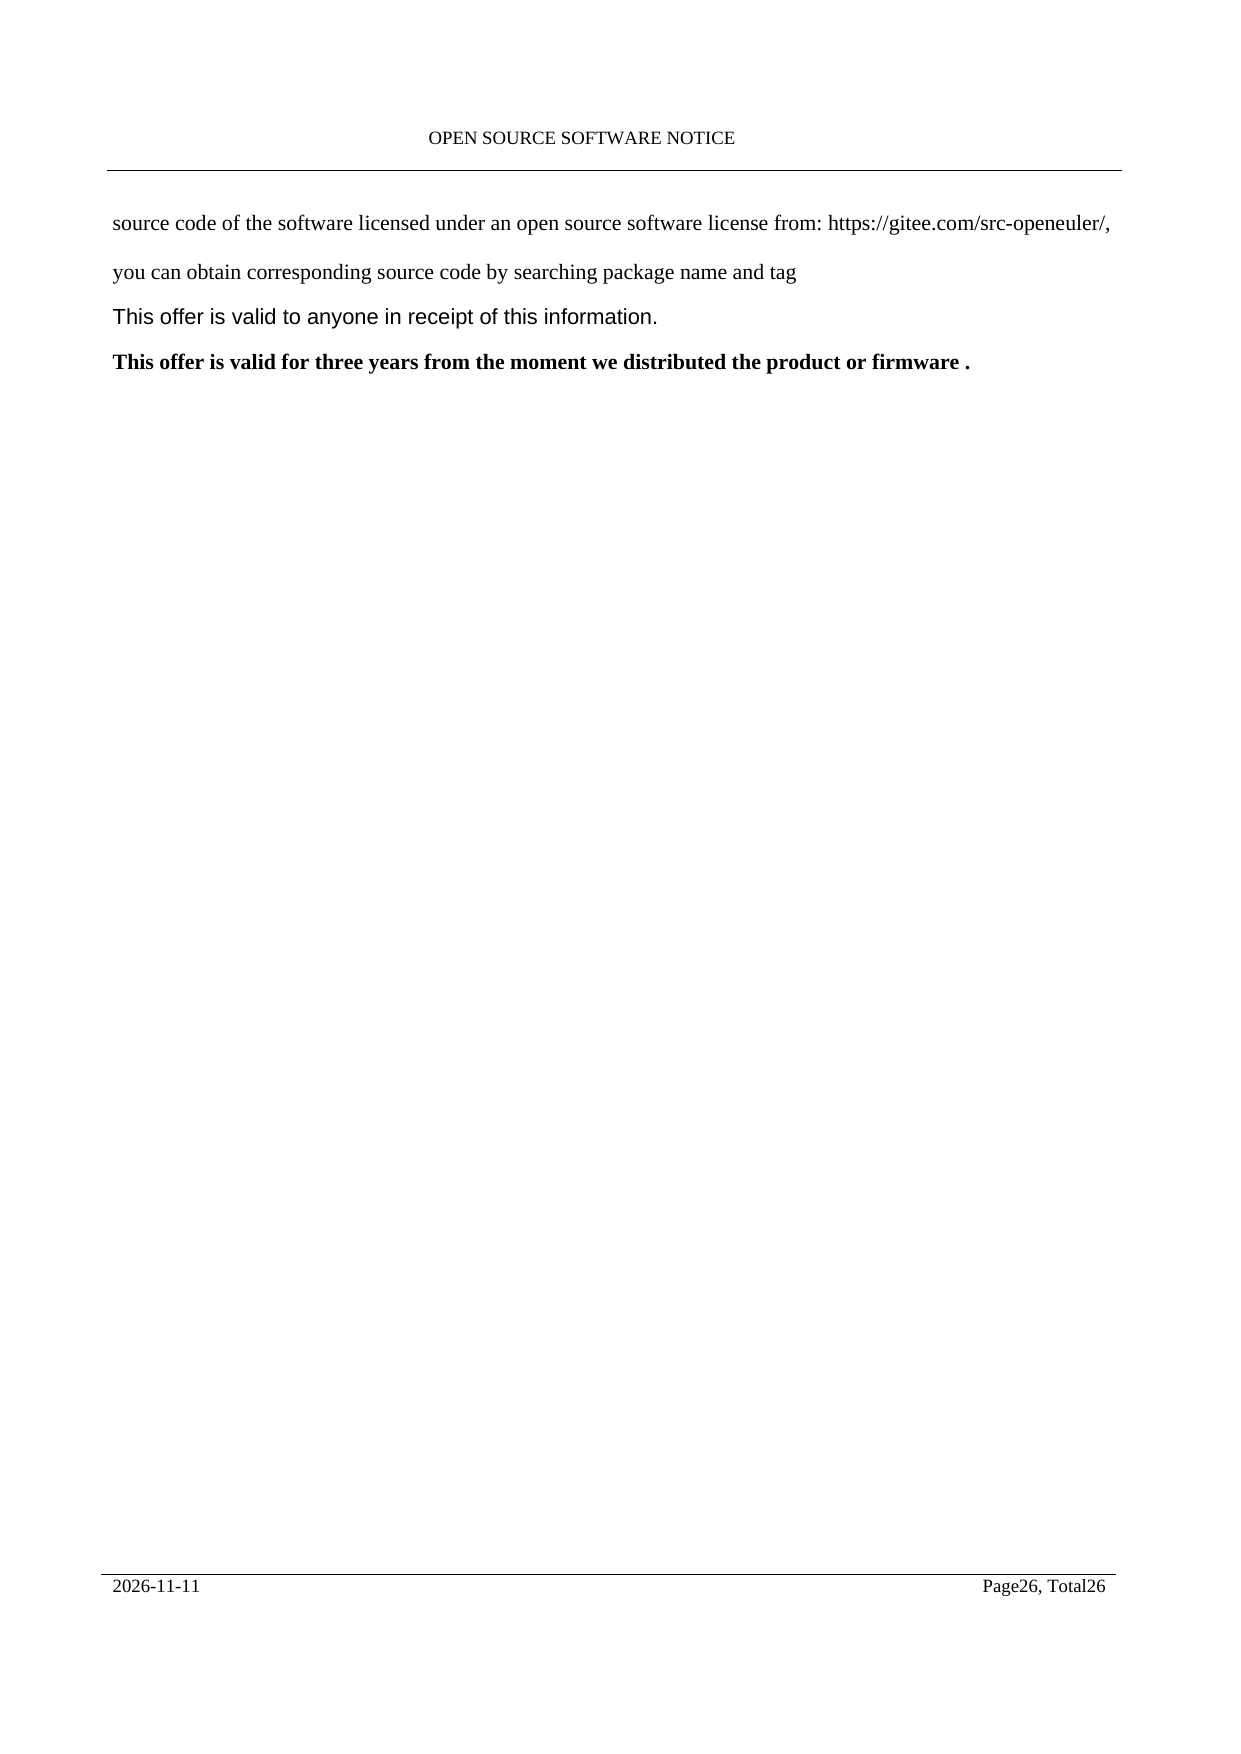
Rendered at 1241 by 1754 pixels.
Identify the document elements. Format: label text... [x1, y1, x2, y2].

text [112, 206, 1128, 288]
text This offer is valid to anyone in receipt of this information. [112, 300, 1128, 333]
text This offer is valid for three years from the moment we distributed the product or firmware . [112, 345, 1128, 378]
